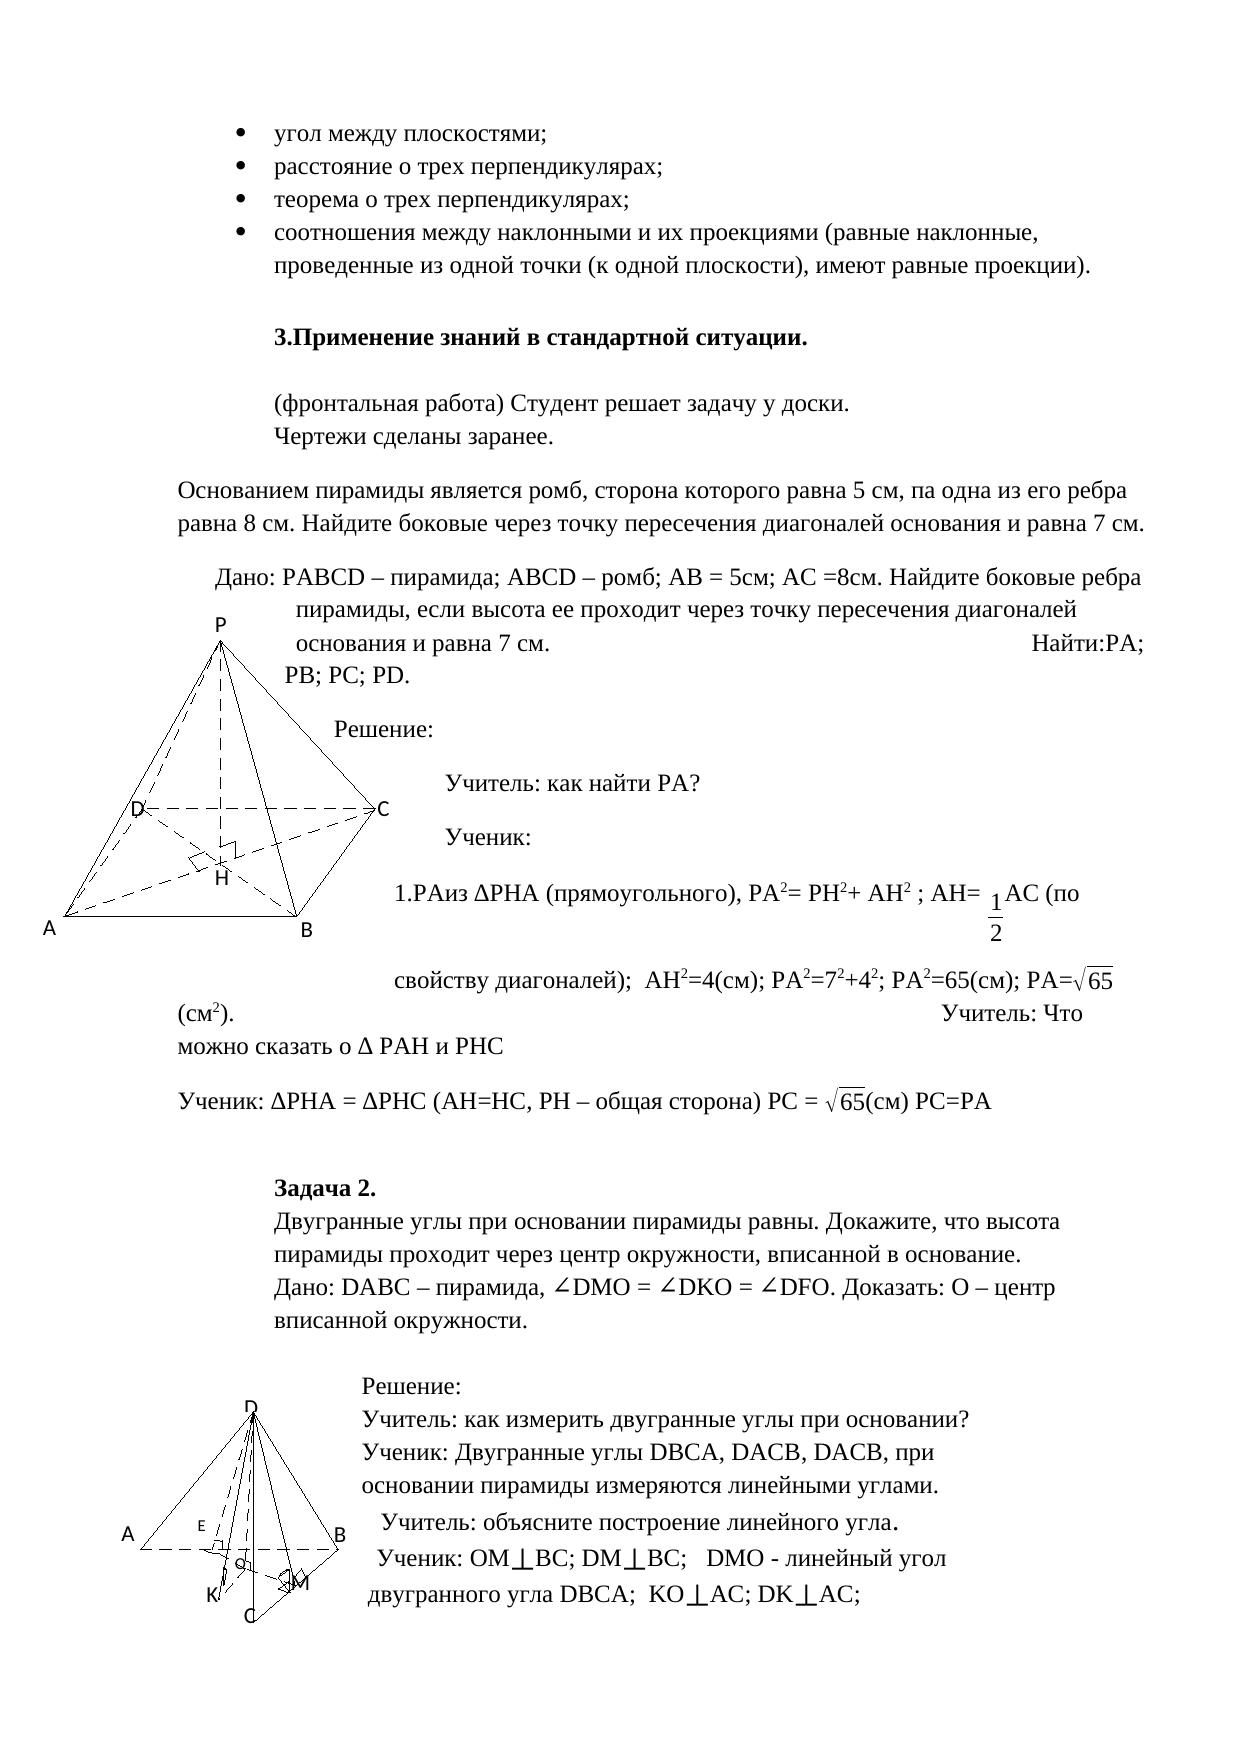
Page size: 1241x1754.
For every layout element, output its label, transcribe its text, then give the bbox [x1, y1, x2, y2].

text Решение: [177, 714, 1152, 743]
list Решение: [274, 1371, 1152, 1400]
list Учитель: как измерить двугранные углы при основании? [274, 1404, 1152, 1433]
list основании пирамиды измеряются линейными углами. [274, 1470, 1152, 1499]
list расстояние о трех перпендикулярах; [236, 151, 1152, 180]
list Учитель: объясните построение линейного угла. [274, 1503, 1152, 1537]
text Ученик: [177, 822, 1152, 851]
list (фронтальная работа) Студент решает задачу у доски. [274, 388, 1152, 417]
list Ученик: OM⟘BC; DM⟘BC; DMO - линейный угол [274, 1542, 1152, 1572]
text 1.PAиз ∆PHA (прямоугольного), PA2= PH2+ AH2 ; AH= AC (по свойству диагоналей); AH2=4(см); PA2=72+42; PA2=65(см); PA=(см2). Учитель: Что можно сказать о ∆ PAH и PHC [177, 876, 1152, 1060]
list Чертежи сделаны заранее. [274, 421, 1152, 449]
list Двугранные углы при основании пирамиды равны. Докажите, что высота пирамиды проходит через центр окружности, вписанной в основание. [274, 1206, 1152, 1268]
text Основанием пирамиды является ромб, сторона которого равна 5 см, па одна из его ребра равна 8 см. Найдите боковые через точку пересечения диагоналей основания и равна 7 см. [177, 475, 1152, 536]
list 3.Применение знаний в стандартной ситуации. [274, 322, 1152, 351]
list угол между плоскостями; [236, 118, 1152, 147]
text Дано: PABCD – пирамида; ABCD – ромб; AB = 5см; AC =8см. Найдите боковые ребра пирамиды, если высота ее проходит через точку пересечения диагоналей основания и равна 7 см. Найти:PA; PB; PC; PD. [177, 562, 1152, 689]
list Ученик: Двугранные углы DBCA, DACB, DACB, при [274, 1437, 1152, 1466]
text Учитель: как найти PA? [177, 768, 1152, 797]
list теорема о трех перпендикулярах; [236, 184, 1152, 213]
list соотношения между наклонными и их проекциями (равные наклонные, проведенные из одной точки (к одной плоскости), имеют равные проекции). [236, 217, 1152, 279]
list двугранного угла DBCA; KO⟘AC; DK⟘AC; [274, 1577, 1152, 1607]
text Ученик: ∆PHA = ∆PHC (AH=HC, PH – общая сторона) PC = (см) PC=PA [177, 1085, 1152, 1115]
list Дано: DABC – пирамида, DMO = DKO = DFO. Доказать: О – центр вписанной окружности. [274, 1272, 1152, 1334]
list Задача 2. [274, 1173, 1152, 1202]
